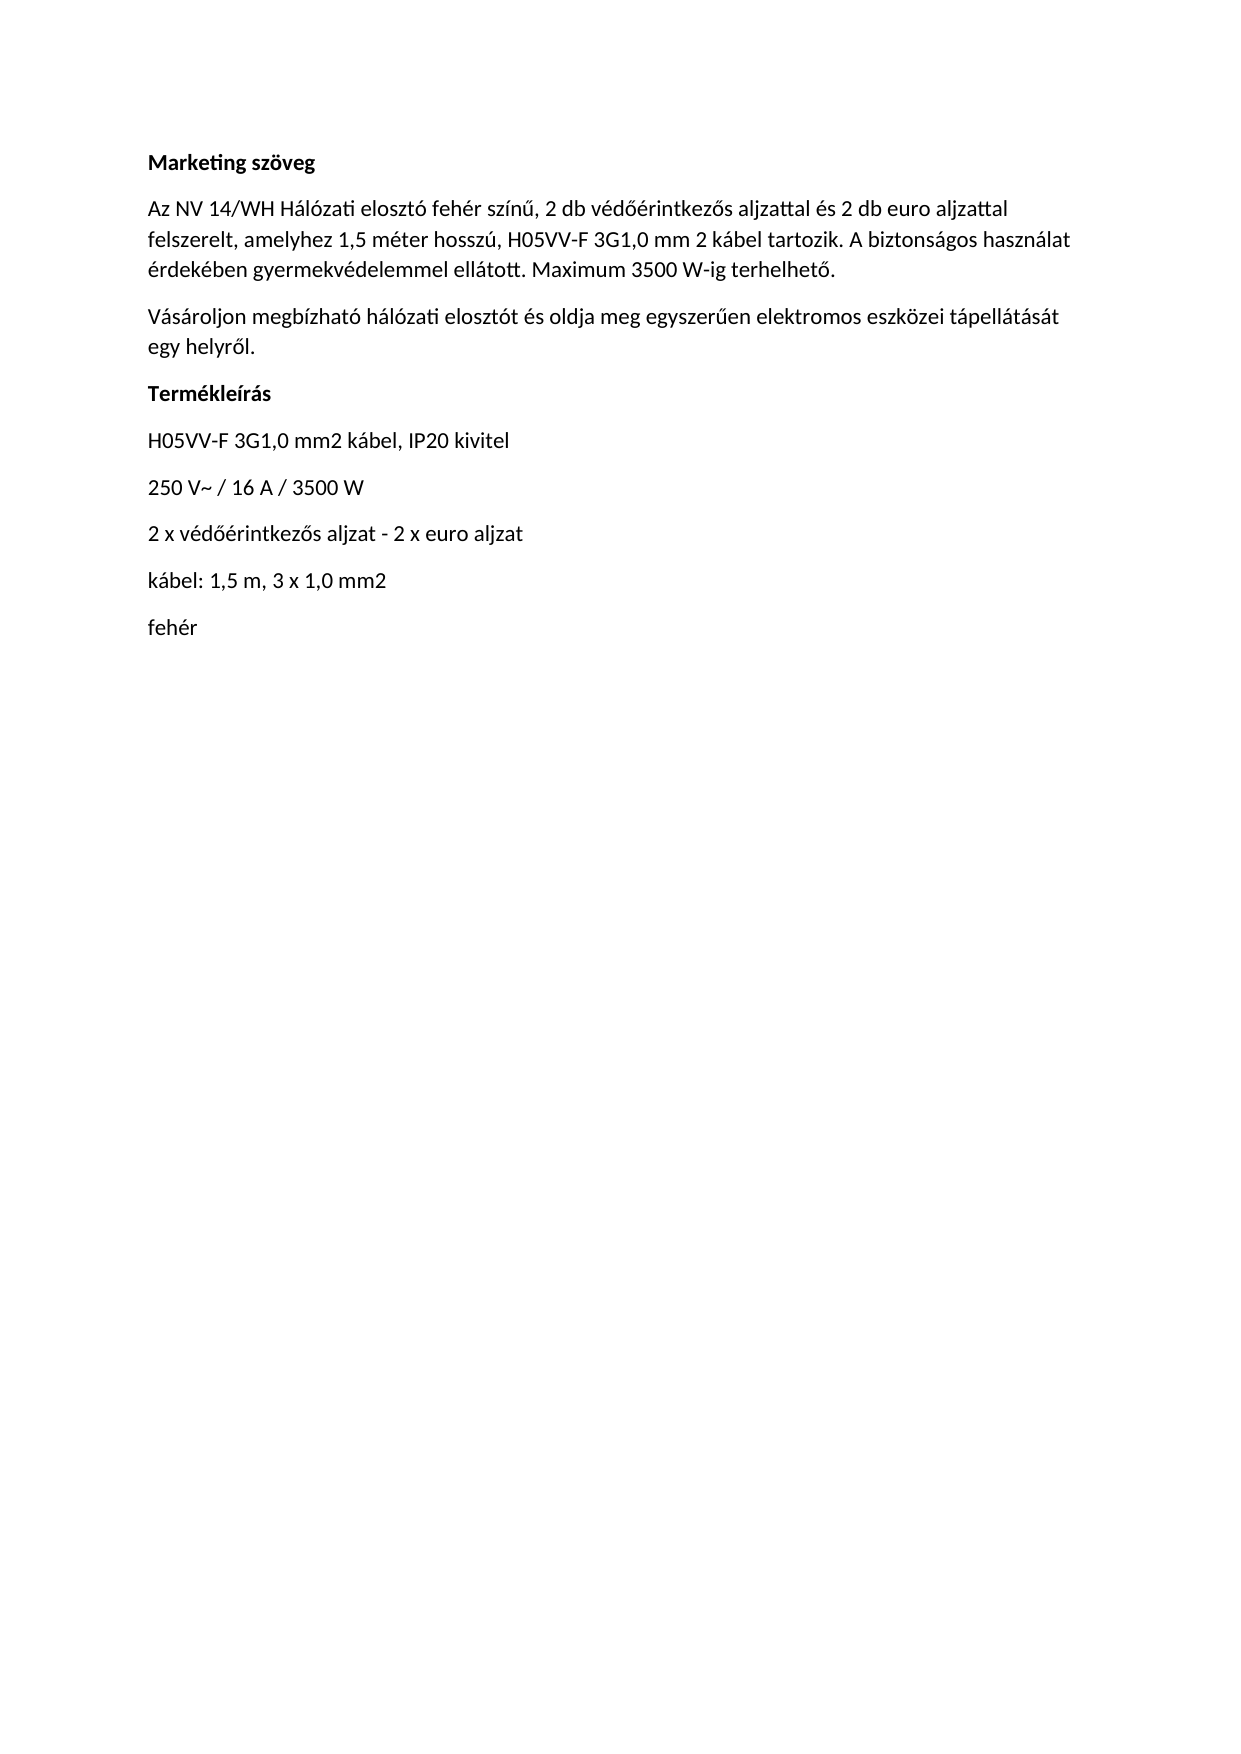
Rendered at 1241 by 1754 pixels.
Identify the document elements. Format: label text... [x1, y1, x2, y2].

text H05VV-F 3G1,0 mm2 kábel, IP20 kivitel [148, 426, 1093, 454]
text Vásároljon megbízható hálózati elosztót és oldja meg egyszerűen elektromos eszközei tápellátását egy helyről. [148, 302, 1093, 360]
text Termékleírás [148, 379, 1093, 407]
text Marketing szöveg [148, 148, 1093, 176]
text 250 V~ / 16 A / 3500 W [148, 473, 1093, 501]
text fehér [148, 613, 1093, 641]
text Az NV 14/WH Hálózati elosztó fehér színű, 2 db védőérintkezős aljzattal és 2 db euro aljzattal felszerelt, amelyhez 1,5 méter hosszú, H05VV-F 3G1,0 mm 2 kábel tartozik. A biztonságos használat érdekében gyermekvédelemmel ellátott. Maximum 3500 W-ig terhelhető. [148, 194, 1093, 283]
text kábel: 1,5 m, 3 x 1,0 mm2 [148, 566, 1093, 594]
text 2 x védőérintkezős aljzat - 2 x euro aljzat [148, 519, 1093, 547]
